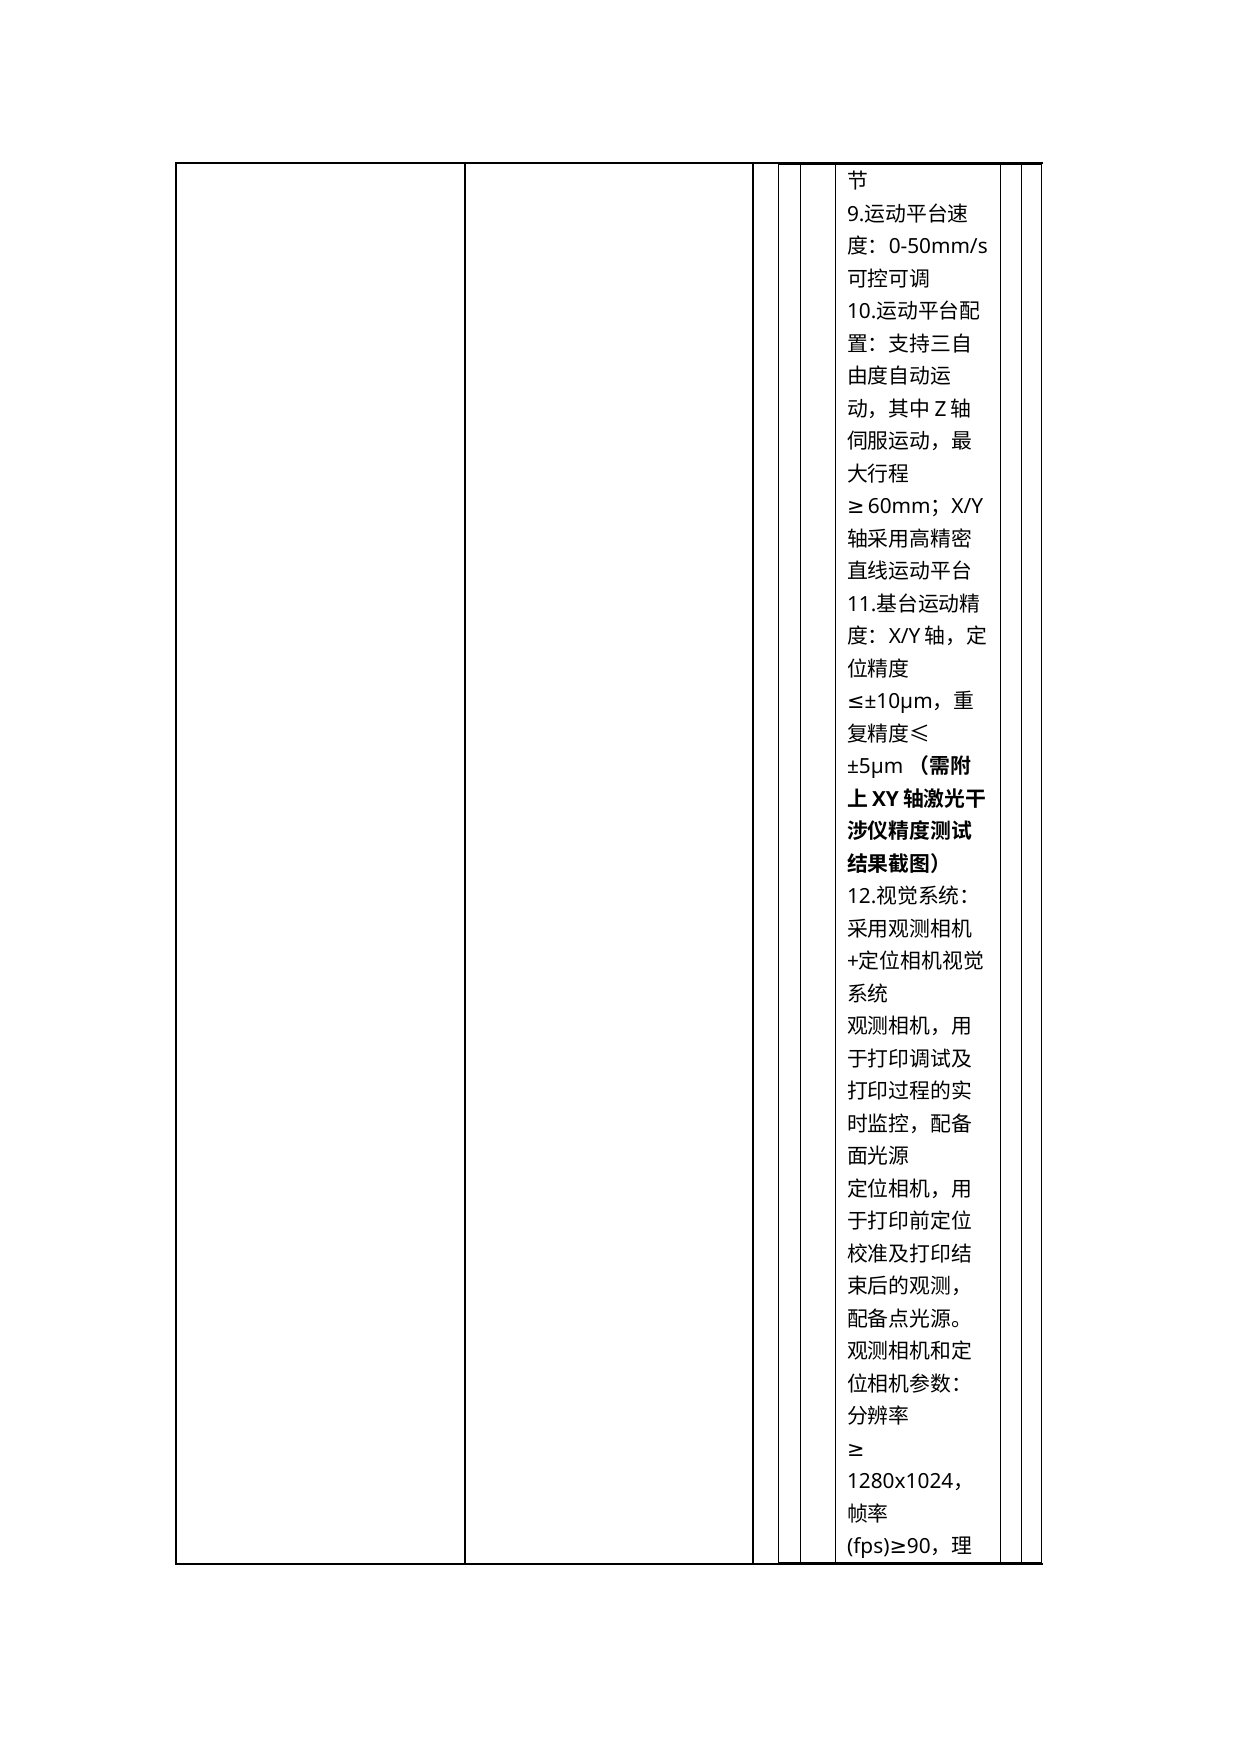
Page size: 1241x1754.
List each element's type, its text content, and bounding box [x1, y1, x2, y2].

table_cell 1 [177, 164, 464, 1563]
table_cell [836, 165, 1000, 1562]
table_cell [779, 165, 800, 1562]
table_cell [1022, 165, 1041, 1562]
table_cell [1001, 165, 1021, 1562]
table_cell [801, 165, 835, 1562]
table_cell [466, 164, 752, 1563]
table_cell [754, 164, 778, 1563]
